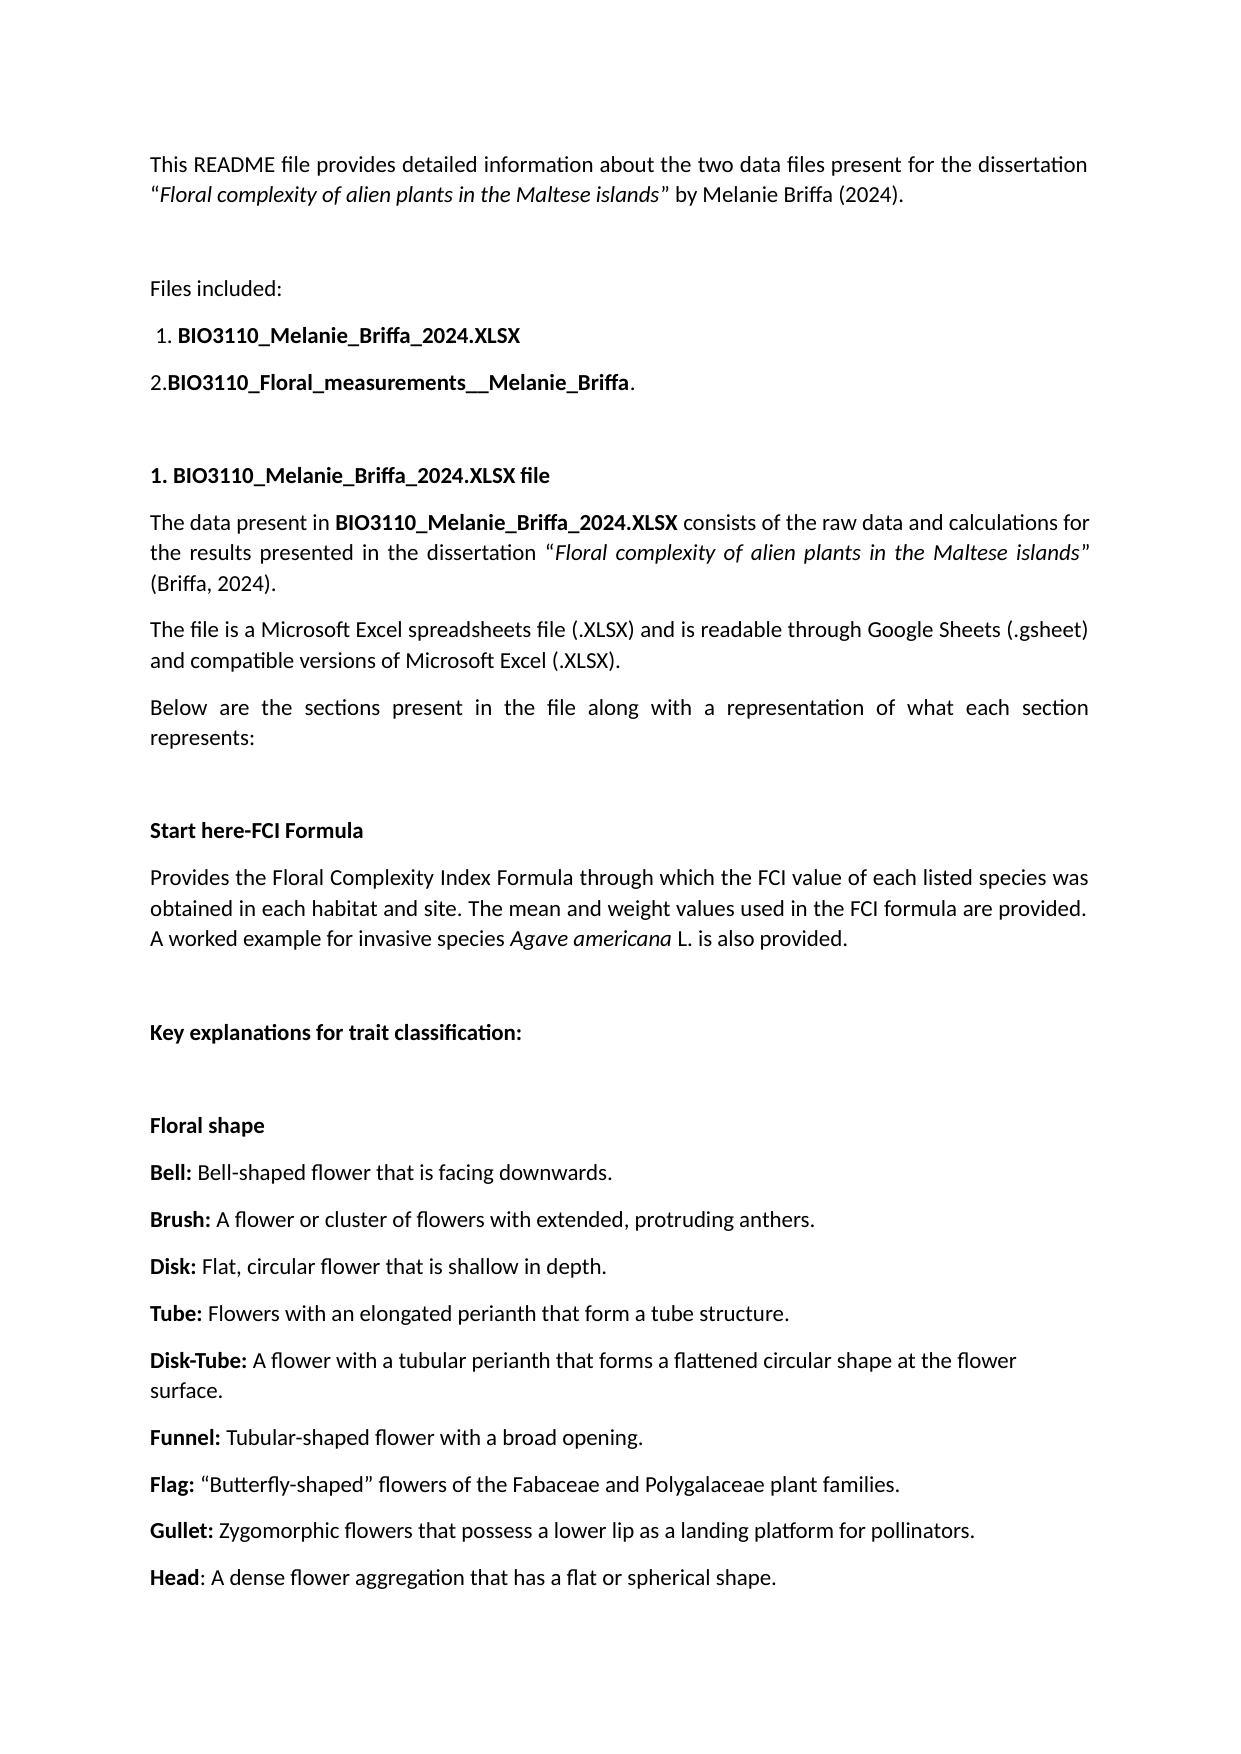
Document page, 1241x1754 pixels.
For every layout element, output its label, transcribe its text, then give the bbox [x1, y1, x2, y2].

text Disk: Flat, circular flower that is shallow in depth. [150, 1252, 1090, 1280]
text Funnel: Tubular-shaped flower with a broad opening. [150, 1423, 1090, 1451]
text Head: A dense flower aggregation that has a flat or spherical shape. [150, 1563, 1090, 1592]
text Provides the Floral Complexity Index Formula through which the FCI value of each listed species was obtained in each habitat and site. The mean and weight values used in the FCI formula are provided. A worked example for invasive species Agave americana L. is also provided. [150, 863, 1090, 952]
text Bell: Bell-shaped flower that is facing downwards. [150, 1158, 1090, 1186]
text Start here-FCI Formula [150, 817, 1090, 845]
text 1. BIO3110_Melanie_Briffa_2024.XLSX file [150, 461, 1090, 489]
text This README file provides detailed information about the two data files present for the dissertation “Floral complexity of alien plants in the Maltese islands” by Melanie Briffa (2024). [150, 150, 1090, 208]
text Flag: “Butterfly-shaped” flowers of the Fabaceae and Polygalaceae plant families. [150, 1470, 1090, 1498]
text Key explanations for trait classification: [150, 1018, 1090, 1046]
text Floral shape [150, 1111, 1090, 1139]
text The data present in BIO3110_Melanie_Briffa_2024.XLSX consists of the raw data and calculations for the results presented in the dissertation “Floral complexity of alien plants in the Maltese islands” (Briffa, 2024). [150, 508, 1090, 597]
text The file is a Microsoft Excel spreadsheets file (.XLSX) and is readable through Google Sheets (.gsheet) and compatible versions of Microsoft Excel (.XLSX). [150, 616, 1090, 674]
text 1. BIO3110_Melanie_Briffa_2024.XLSX [150, 321, 1090, 349]
text Files included: [150, 274, 1090, 302]
text Tube: Flowers with an elongated perianth that form a tube structure. [150, 1299, 1090, 1327]
text 2.BIO3110_Floral_measurements__Melanie_Briffa. [150, 368, 1090, 396]
text Gullet: Zygomorphic flowers that possess a lower lip as a landing platform for pollinators. [150, 1517, 1090, 1545]
text Disk-Tube: A flower with a tubular perianth that forms a flattened circular shape at the flower surface. [150, 1346, 1090, 1404]
text Brush: A flower or cluster of flowers with extended, protruding anthers. [150, 1205, 1090, 1233]
text Below are the sections present in the file along with a representation of what each section represents: [150, 693, 1090, 751]
